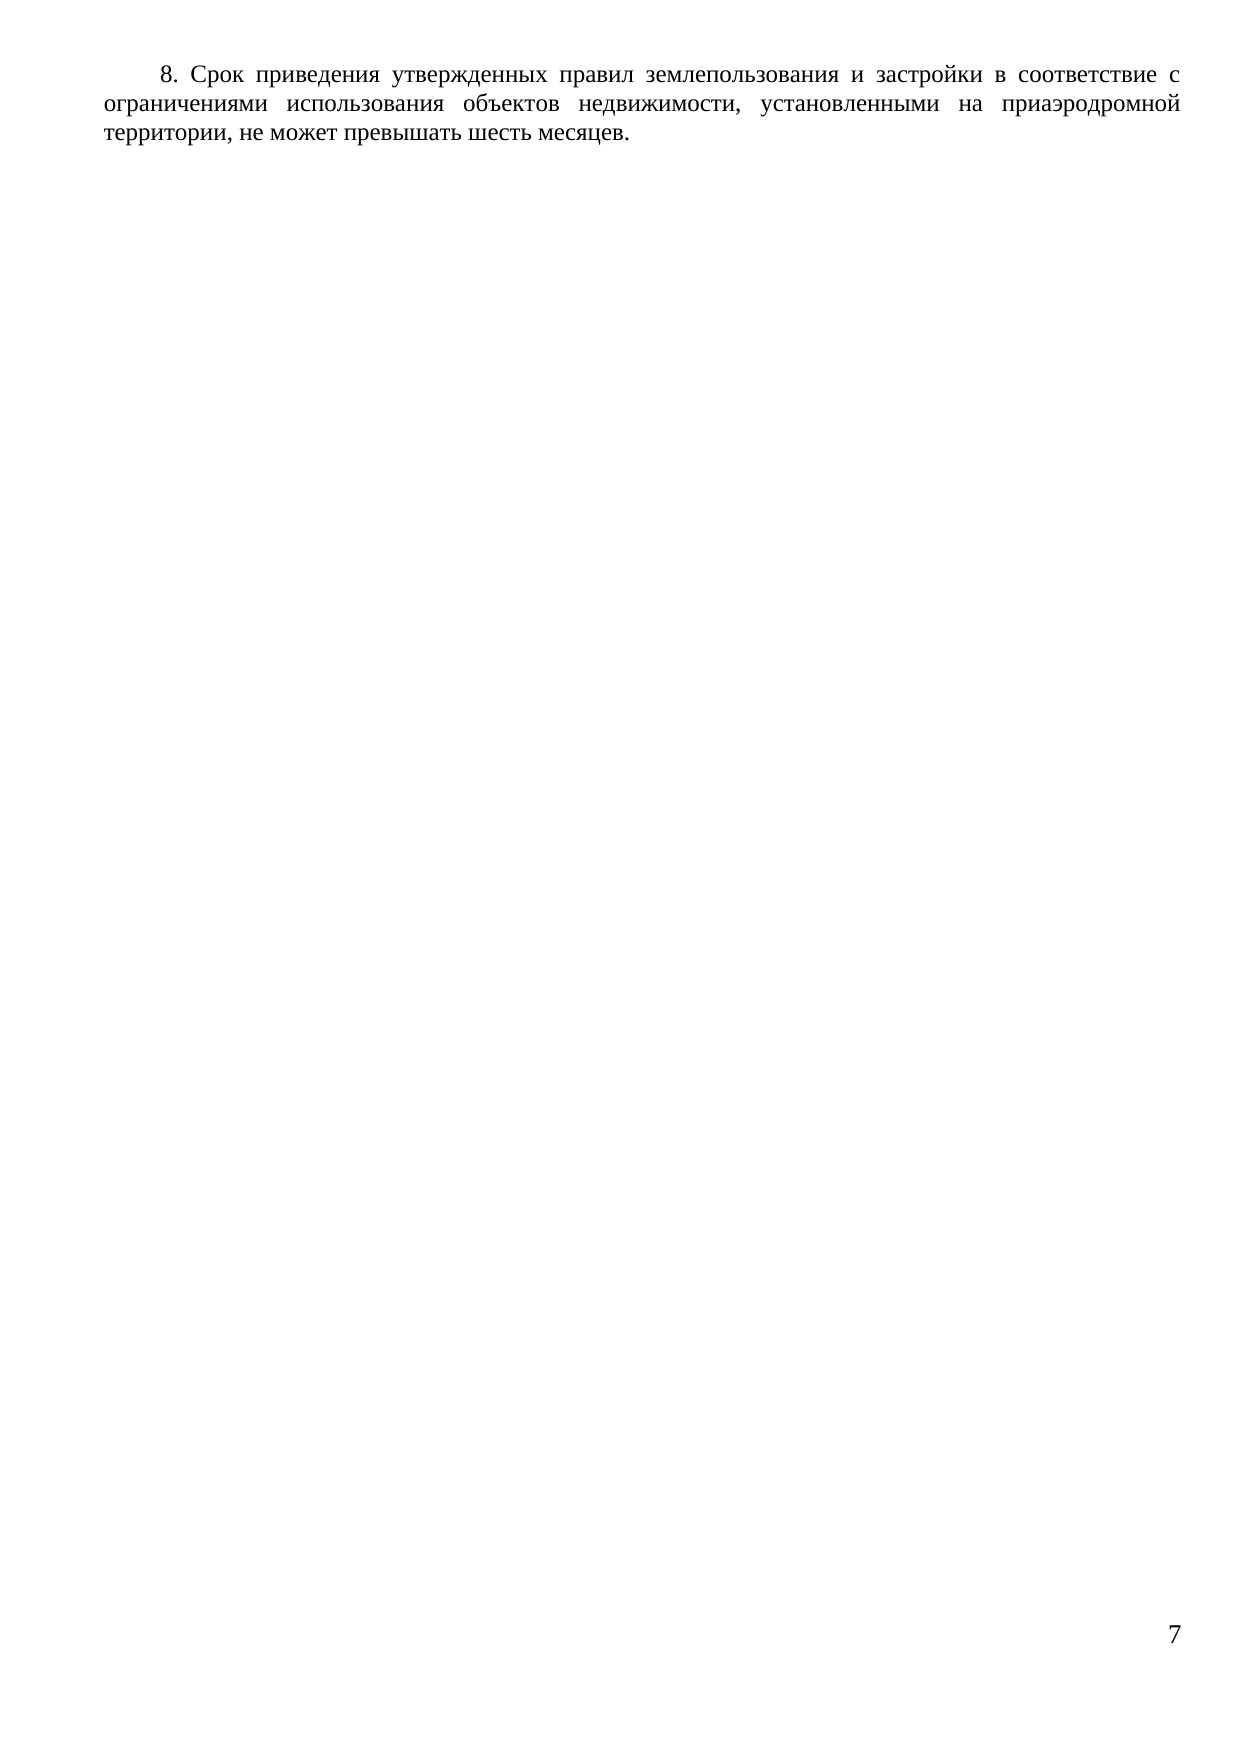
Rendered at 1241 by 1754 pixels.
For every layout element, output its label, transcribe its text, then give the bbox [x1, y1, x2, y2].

text 8. Срок приведения утвержденных правил землепользования и застройки в соответствие с ограничениями использования объектов недвижимости, установленными на приаэродромной территории, не может превышать шесть месяцев. [103, 59, 1181, 145]
